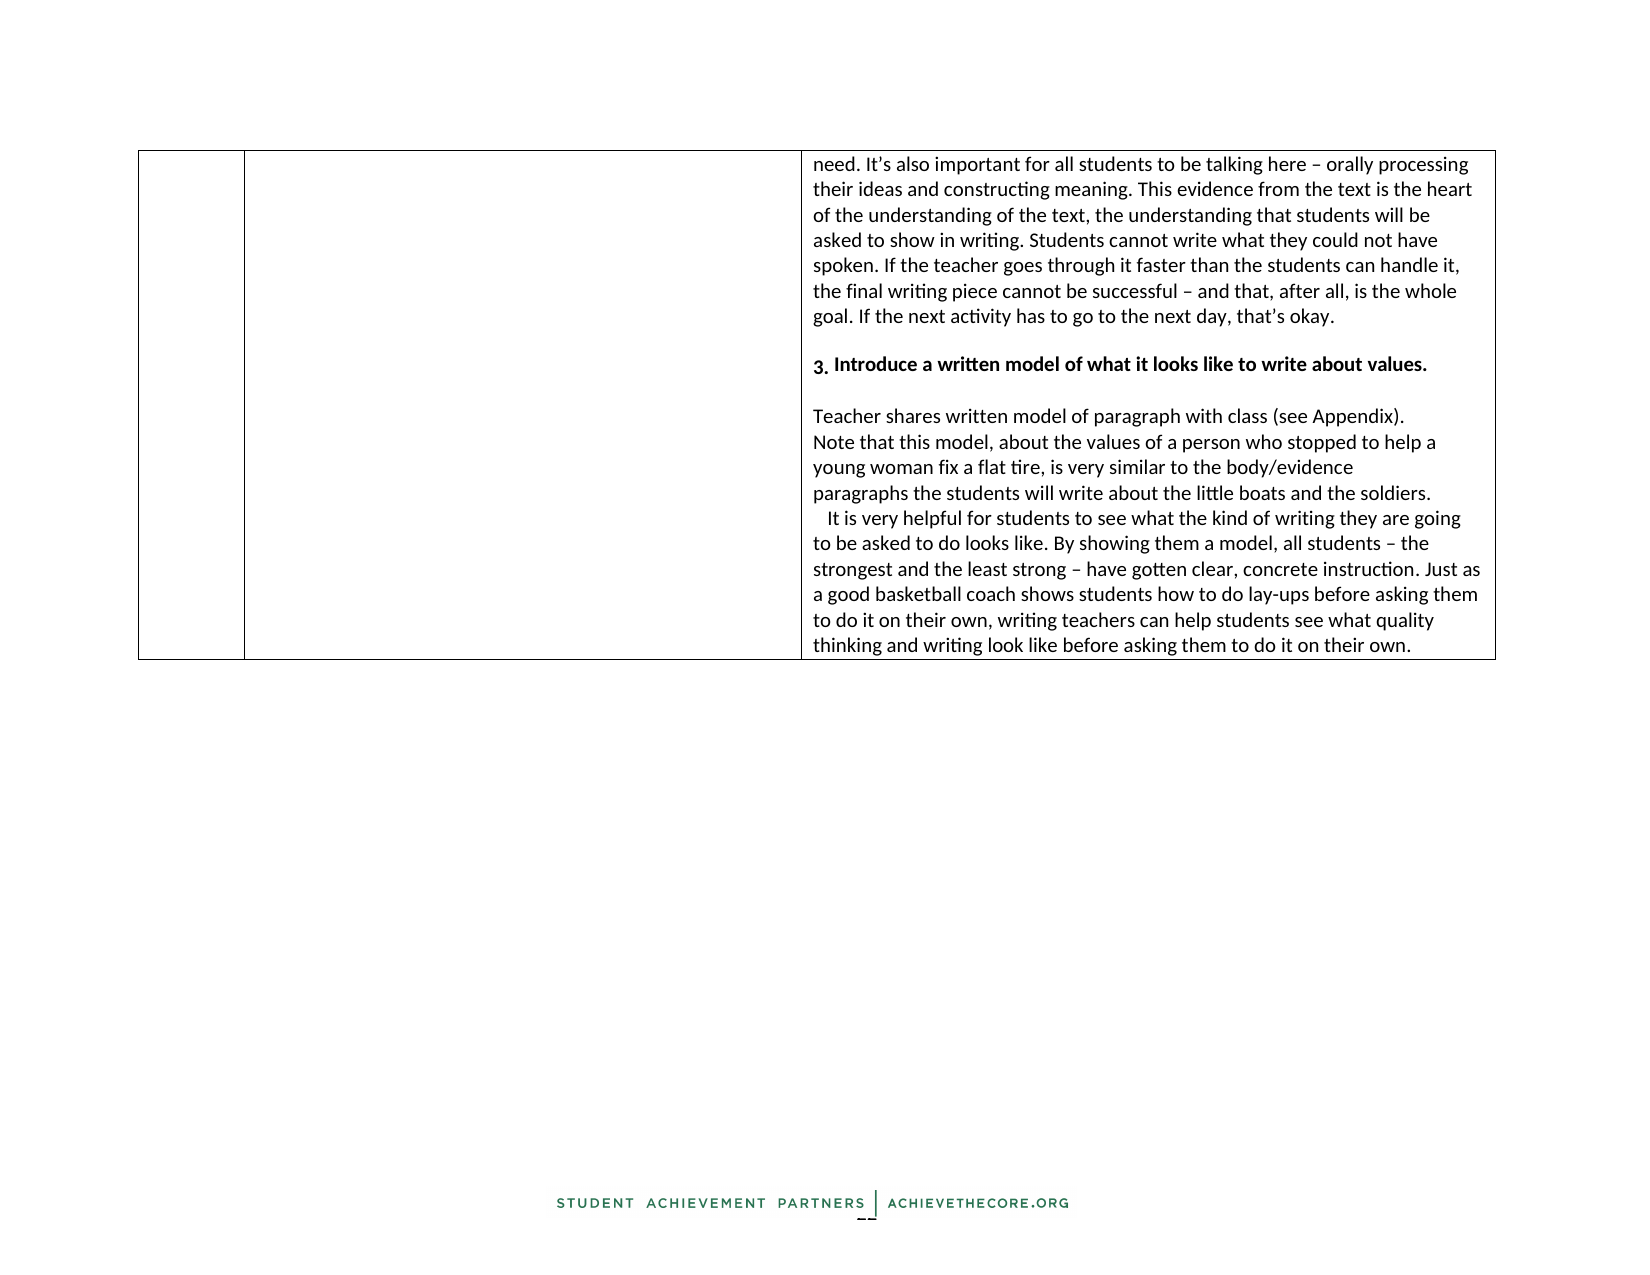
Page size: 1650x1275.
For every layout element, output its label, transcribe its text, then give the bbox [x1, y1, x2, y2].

table_header [245, 151, 801, 659]
picture [545, 1186, 1077, 1218]
table_header [139, 151, 244, 659]
table_header need. It’s also important for all students to be talking here – orally processing their ideas and constructing meaning. This evidence from the text is the heart of the understanding of the text, the understanding that students will be asked to show in writing. Students cannot write what they could not have spoken. If the teacher goes through it faster than the students can handle it, the final writing piece cannot be successful – and that, after all, is the whole goal. If the next activity has to go to the next day, that’s okay. 3. Introduce a written model of what it looks like to write about values. Teacher shares written model of paragraph with class (see Appendix). Note that this model, about the values of a person who stopped to help a young woman fix a flat tire, is very similar to the body/evidence paragraphs the students will write about the little boats and the soldiers. It is very helpful for students to see what the kind of writing they are going to be asked to do looks like. By showing them a model, all students – the strongest and the least strong – have gotten clear, concrete instruction. Just as a good basketball coach shows students how to do lay-ups before asking them to do it on their own, writing teachers can help students see what quality thinking and writing look like before asking them to do it on their own. [802, 151, 1495, 659]
